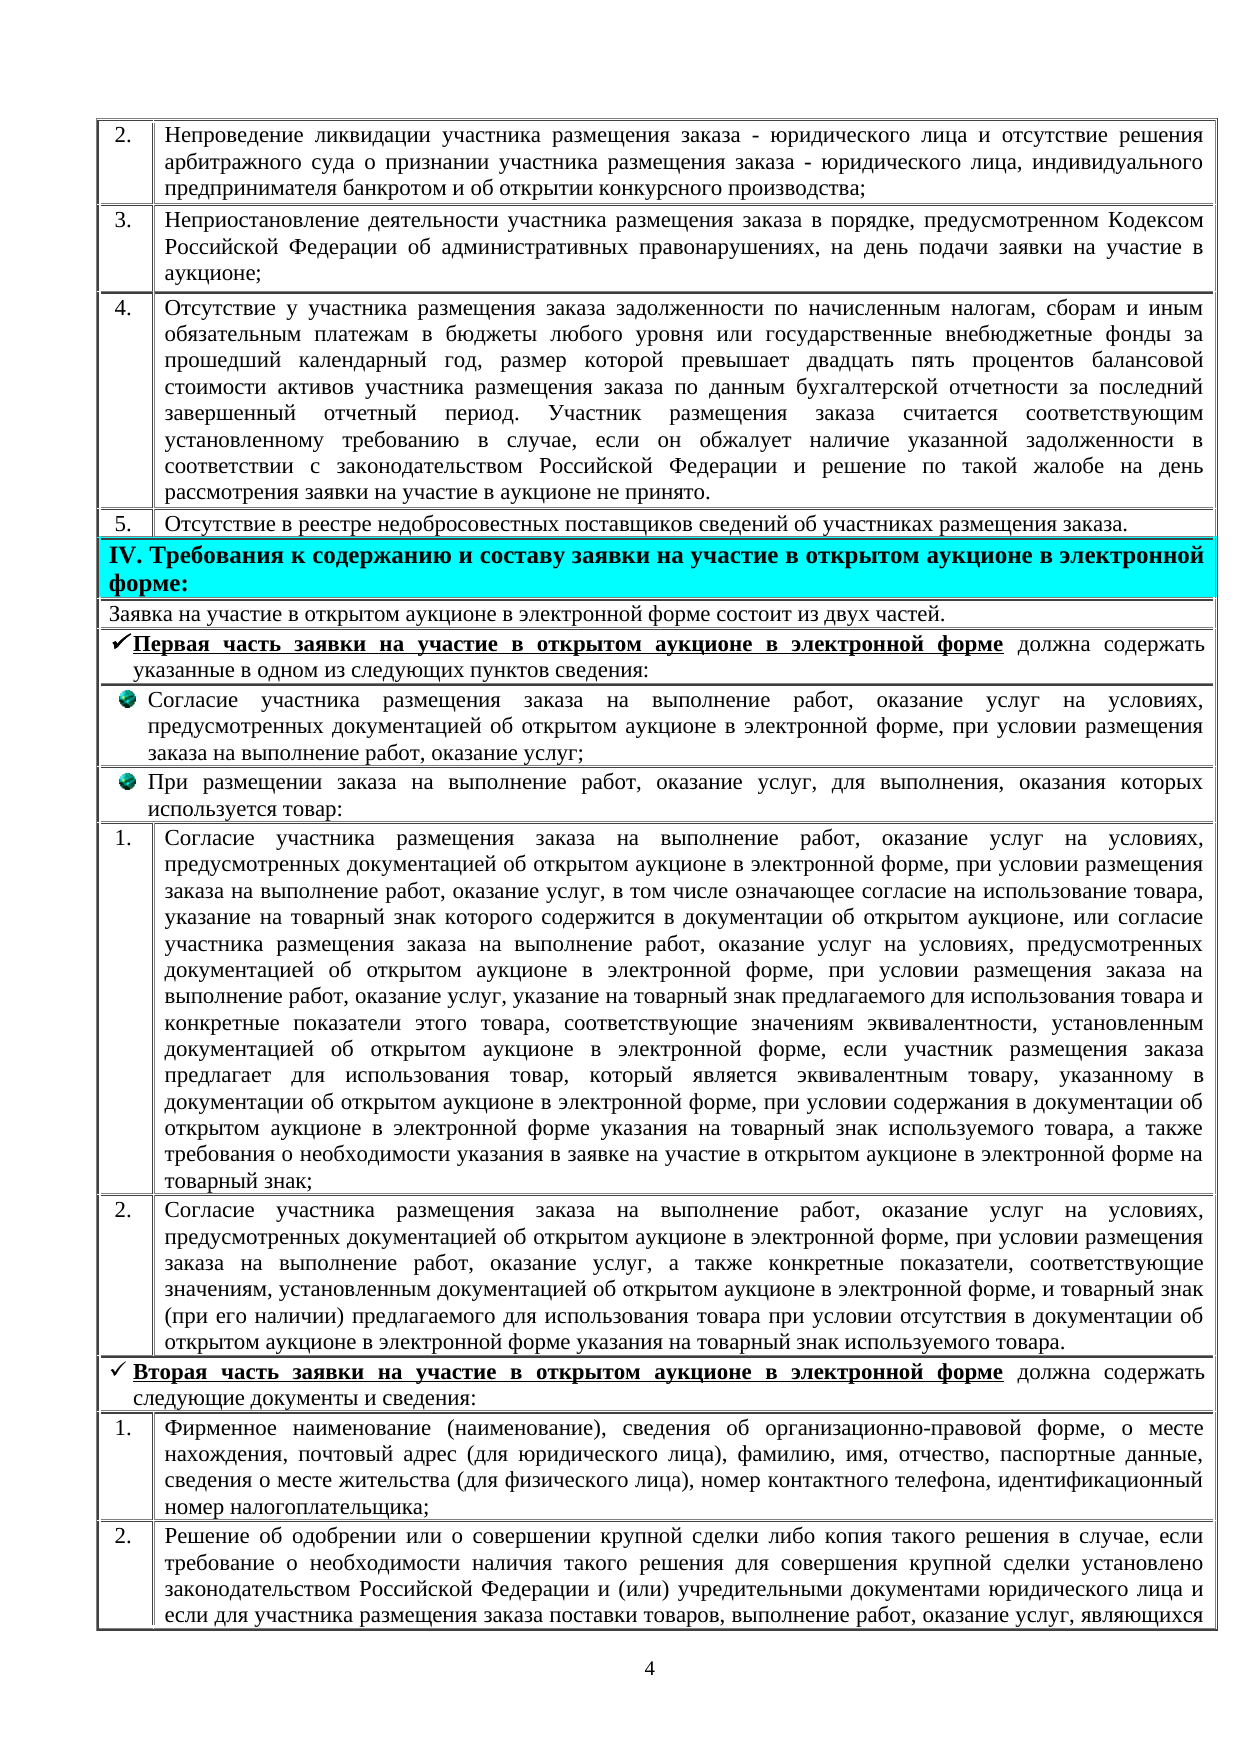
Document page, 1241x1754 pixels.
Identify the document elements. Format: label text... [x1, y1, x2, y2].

table_cell Неприостановление деятельности участника размещения заказа в порядке, предусмотренном Кодексом Российской Федерации об административных правонарушениях, на день подачи заявки на участие в аукционе; [155, 203, 1215, 291]
table_cell При размещении заказа на выполнение работ, оказание услуг, для выполнения, оказания которых используется товар: [99, 765, 1215, 821]
picture [119, 773, 136, 790]
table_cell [153, 1519, 1215, 1628]
table_cell [99, 203, 152, 291]
table_cell Заявка на участие в открытом аукционе в электронной форме состоит из двух частей. [99, 597, 1215, 627]
table_cell Непроведение ликвидации участника размещения заказа - юридического лица и отсутствие решения арбитражного суда о признании участника размещения заказа - юридического лица, индивидуального предпринимателя банкротом и об открытии конкурсного производства; [153, 121, 1215, 203]
table_cell [99, 121, 153, 203]
table_cell [99, 1193, 152, 1354]
table_cell Фирменное наименование (наименование), сведения об организационно-правовой форме, о месте нахождения, почтовый адрес (для юридического лица), фамилию, имя, отчество, паспортные данные, сведения о месте жительства (для физического лица), номер контактного телефона, идентификационный номер налогоплательщика; [153, 1410, 1217, 1519]
picture [119, 690, 136, 708]
table_cell Первая часть заявки на участие в открытом аукционе в электронной форме должна содержать указанные в одном из следующих пунктов сведения: [99, 627, 1215, 683]
table_cell Согласие участника размещения заказа на выполнение работ, оказание услуг на условиях, предусмотренных документацией об открытом аукционе в электронной форме, при условии размещения заказа на выполнение работ, оказание услуг, в том числе означающее согласие на использование товара, указание на товарный знак которого содержится в документации об открытом аукционе, или согласие участника размещения заказа на выполнение работ, оказание услуг на условиях, предусмотренных документацией об открытом аукционе в электронной форме, при условии размещения заказа на выполнение работ, оказание услуг, указание на товарный знак предлагаемого для использования товара и конкретные показатели этого товара, соответствующие значениям эквивалентности, установленным документацией об открытом аукционе в электронной форме, если участник размещения заказа предлагает для использования товар, который является эквивалентным товару, указанному в документации об открытом аукционе в электронной форме, при условии содержания в документации об открытом аукционе в электронной форме указания на товарный знак используемого товара, а также требования о необходимости указания в заявке на участие в открытом аукционе в электронной форме на товарный знак; [155, 821, 1215, 1193]
table_cell [97, 291, 152, 507]
table_cell Согласие участника размещения заказа на выполнение работ, оказание услуг на условиях, предусмотренных документацией об открытом аукционе в электронной форме, при условии размещения заказа на выполнение работ, оказание услуг, а также конкретные показатели, соответствующие значениям, установленным документацией об открытом аукционе в электронной форме, и товарный знак (при его наличии) предлагаемого для использования товара при условии отсутствия в документации об открытом аукционе в электронной форме указания на товарный знак используемого товара. [155, 1193, 1215, 1354]
table_cell Отсутствие у участника размещения заказа задолженности по начисленным налогам, сборам и иным обязательным платежам в бюджеты любого уровня или государственные внебюджетные фонды за прошедший календарный год, размер которой превышает двадцать пять процентов балансовой стоимости активов участника размещения заказа по данным бухгалтерской отчетности за последний завершенный отчетный период. Участник размещения заказа считается соответствующим установленному требованию в случае, если он обжалует наличие указанной задолженности в соответствии с законодательством Российской Федерации и решение по такой жалобе на день рассмотрения заявки на участие в аукционе не принято. [155, 291, 1217, 507]
table_cell [99, 1519, 153, 1628]
table_cell IV. Требования к содержанию и составу заявки на участие в открытом аукционе в электронной форме: [97, 536, 1217, 597]
table_cell [97, 1410, 153, 1519]
table_cell Отсутствие в реестре недобросовестных поставщиков сведений об участниках размещения заказа. [155, 507, 1215, 536]
table_cell [99, 507, 152, 536]
table_cell Вторая часть заявки на участие в открытом аукционе в электронной форме должна содержать следующие документы и сведения: [97, 1355, 1217, 1410]
table_cell [99, 821, 152, 1193]
table_cell Согласие участника размещения заказа на выполнение работ, оказание услуг на условиях, предусмотренных документацией об открытом аукционе в электронной форме, при условии размещения заказа на выполнение работ, оказание услуг; [99, 683, 1215, 765]
